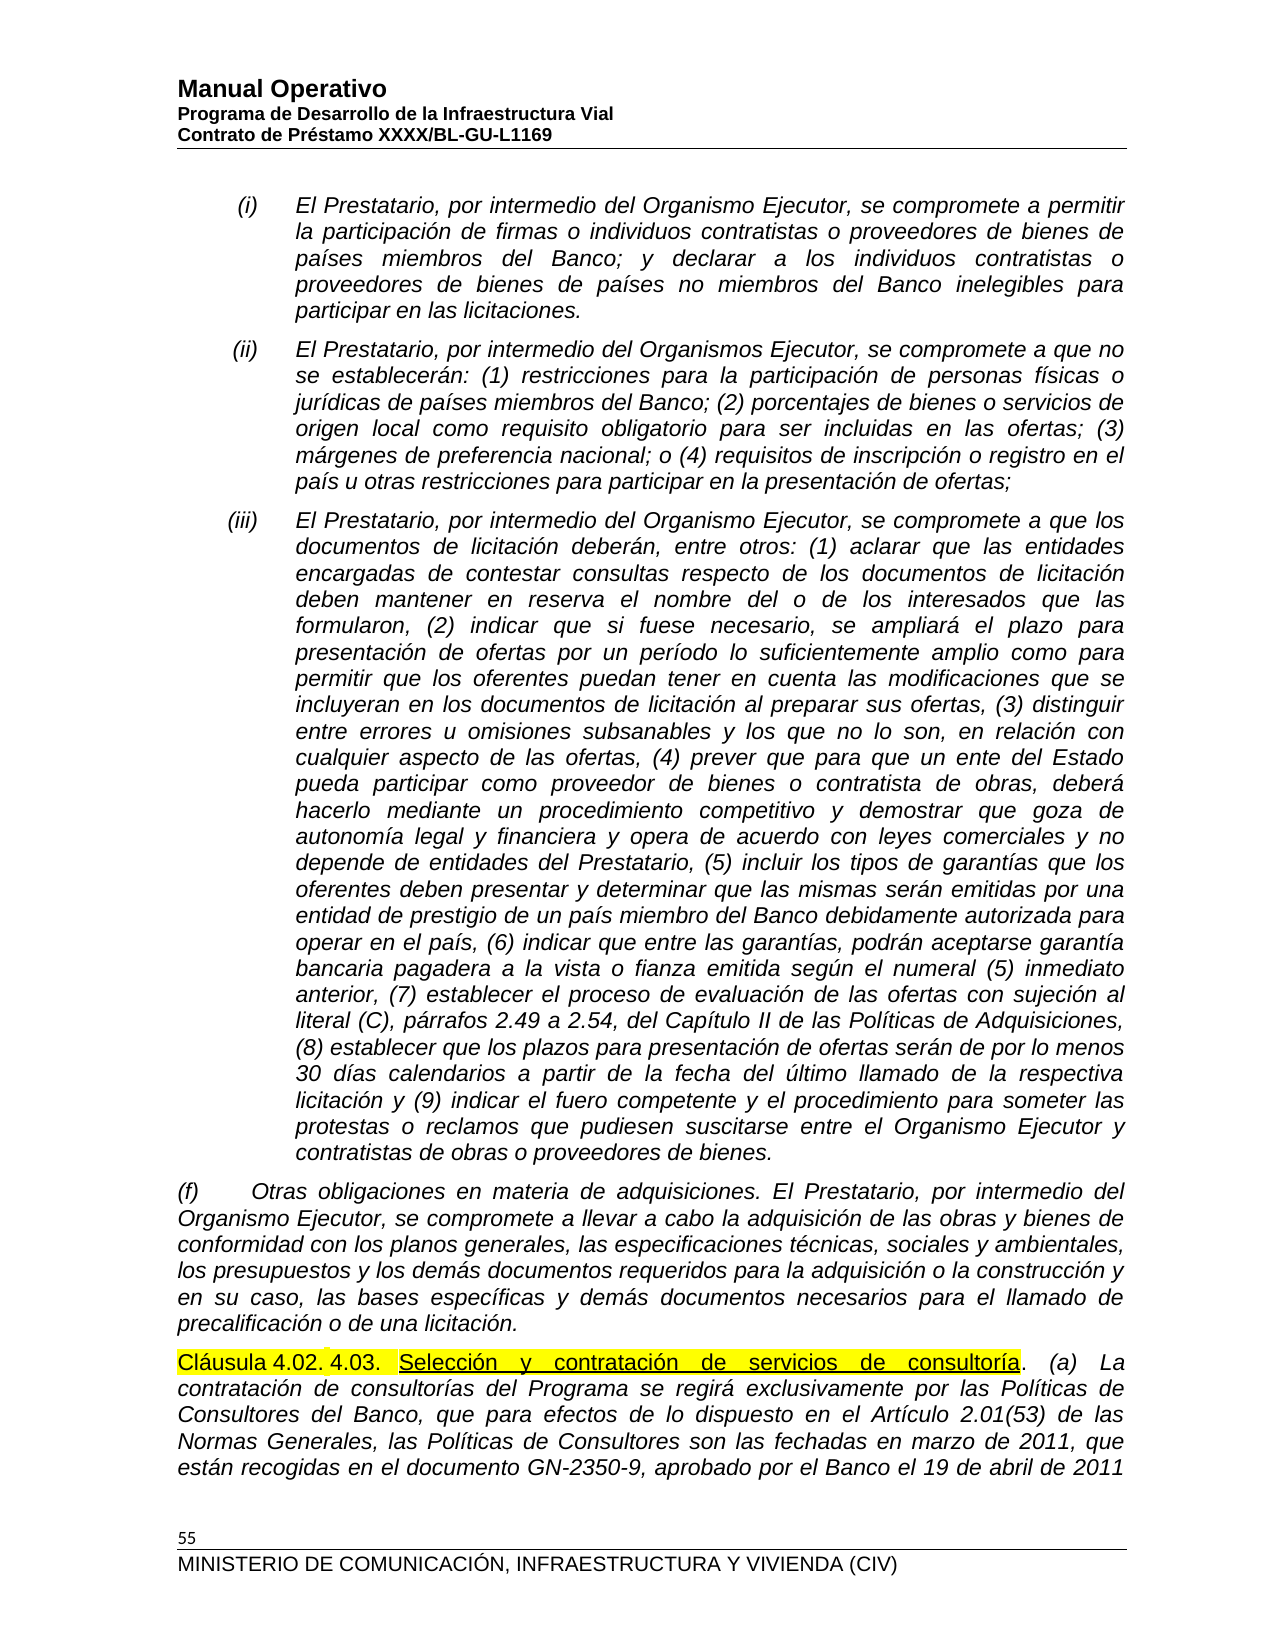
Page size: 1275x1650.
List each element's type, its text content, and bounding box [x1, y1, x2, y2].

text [177, 1349, 1127, 1481]
list El Prestatario, por intermedio del Organismo Ejecutor, se compromete a que los documentos de licitación deberán, entre otros: (1) aclarar que las entidades encargadas de contestar consultas respecto de los documentos de licitación deben mantener en reserva el nombre del o de los interesados que las formularon, (2) indicar que si fuese necesario, se ampliará el plazo para presentación de ofertas por un período lo suficientemente amplio como para permitir que los oferentes puedan tener en cuenta las modificaciones que se incluyeran en los documentos de licitación al preparar sus ofertas, (3) distinguir entre errores u omisiones subsanables y los que no lo son, en relación con cualquier aspecto de las ofertas, (4) prever que para que un ente del Estado pueda participar como proveedor de bienes o contratista de obras, deberá hacerlo mediante un procedimiento competitivo y demostrar que goza de autonomía legal y financiera y opera de acuerdo con leyes comerciales y no depende de entidades del Prestatario, (5) incluir los tipos de garantías que los oferentes deben presentar y determinar que las mismas serán emitidas por una entidad de prestigio de un país miembro del Banco debidamente autorizada para operar en el país, (6) indicar que entre las garantías, podrán aceptarse garantía bancaria pagadera a la vista o fianza emitida según el numeral (5) inmediato anterior, (7) establecer el proceso de evaluación de las ofertas con sujeción al literal (C), párrafos 2.49 a 2.54, del Capítulo II de las Políticas de Adquisiciones, (8) establecer que los plazos para presentación de ofertas serán de por lo menos 30 días calendarios a partir de la fecha del último llamado de la respectiva licitación y (9) indicar el fuero competente y el procedimiento para someter las protestas o reclamos que pudiesen suscitarse entre el Organismo Ejecutor y contratistas de obras o proveedores de bienes. [258, 507, 1127, 1166]
list El Prestatario, por intermedio del Organismo Ejecutor, se compromete a permitir la participación de firmas o individuos contratistas o proveedores de bienes de países miembros del Banco; y declarar a los individuos contratistas o proveedores de bienes de países no miembros del Banco inelegibles para participar en las licitaciones. [258, 192, 1127, 324]
text (f) Otras obligaciones en materia de adquisiciones. El Prestatario, por intermedio del Organismo Ejecutor, se compromete a llevar a cabo la adquisición de las obras y bienes de conformidad con los planos generales, las especificaciones técnicas, sociales y ambientales, los presupuestos y los demás documentos requeridos para la adquisición o la construcción y en su caso, las bases específicas y demás documentos necesarios para el llamado de precalificación o de una licitación. [177, 1178, 1127, 1336]
list El Prestatario, por intermedio del Organismos Ejecutor, se compromete a que no se establecerán: (1) restricciones para la participación de personas físicas o jurídicas de países miembros del Banco; (2) porcentajes de bienes o servicios de origen local como requisito obligatorio para ser incluidas en las ofertas; (3) márgenes de preferencia nacional; o (4) requisitos de inscripción o registro en el país u otras restricciones para participar en la presentación de ofertas; [258, 336, 1127, 494]
